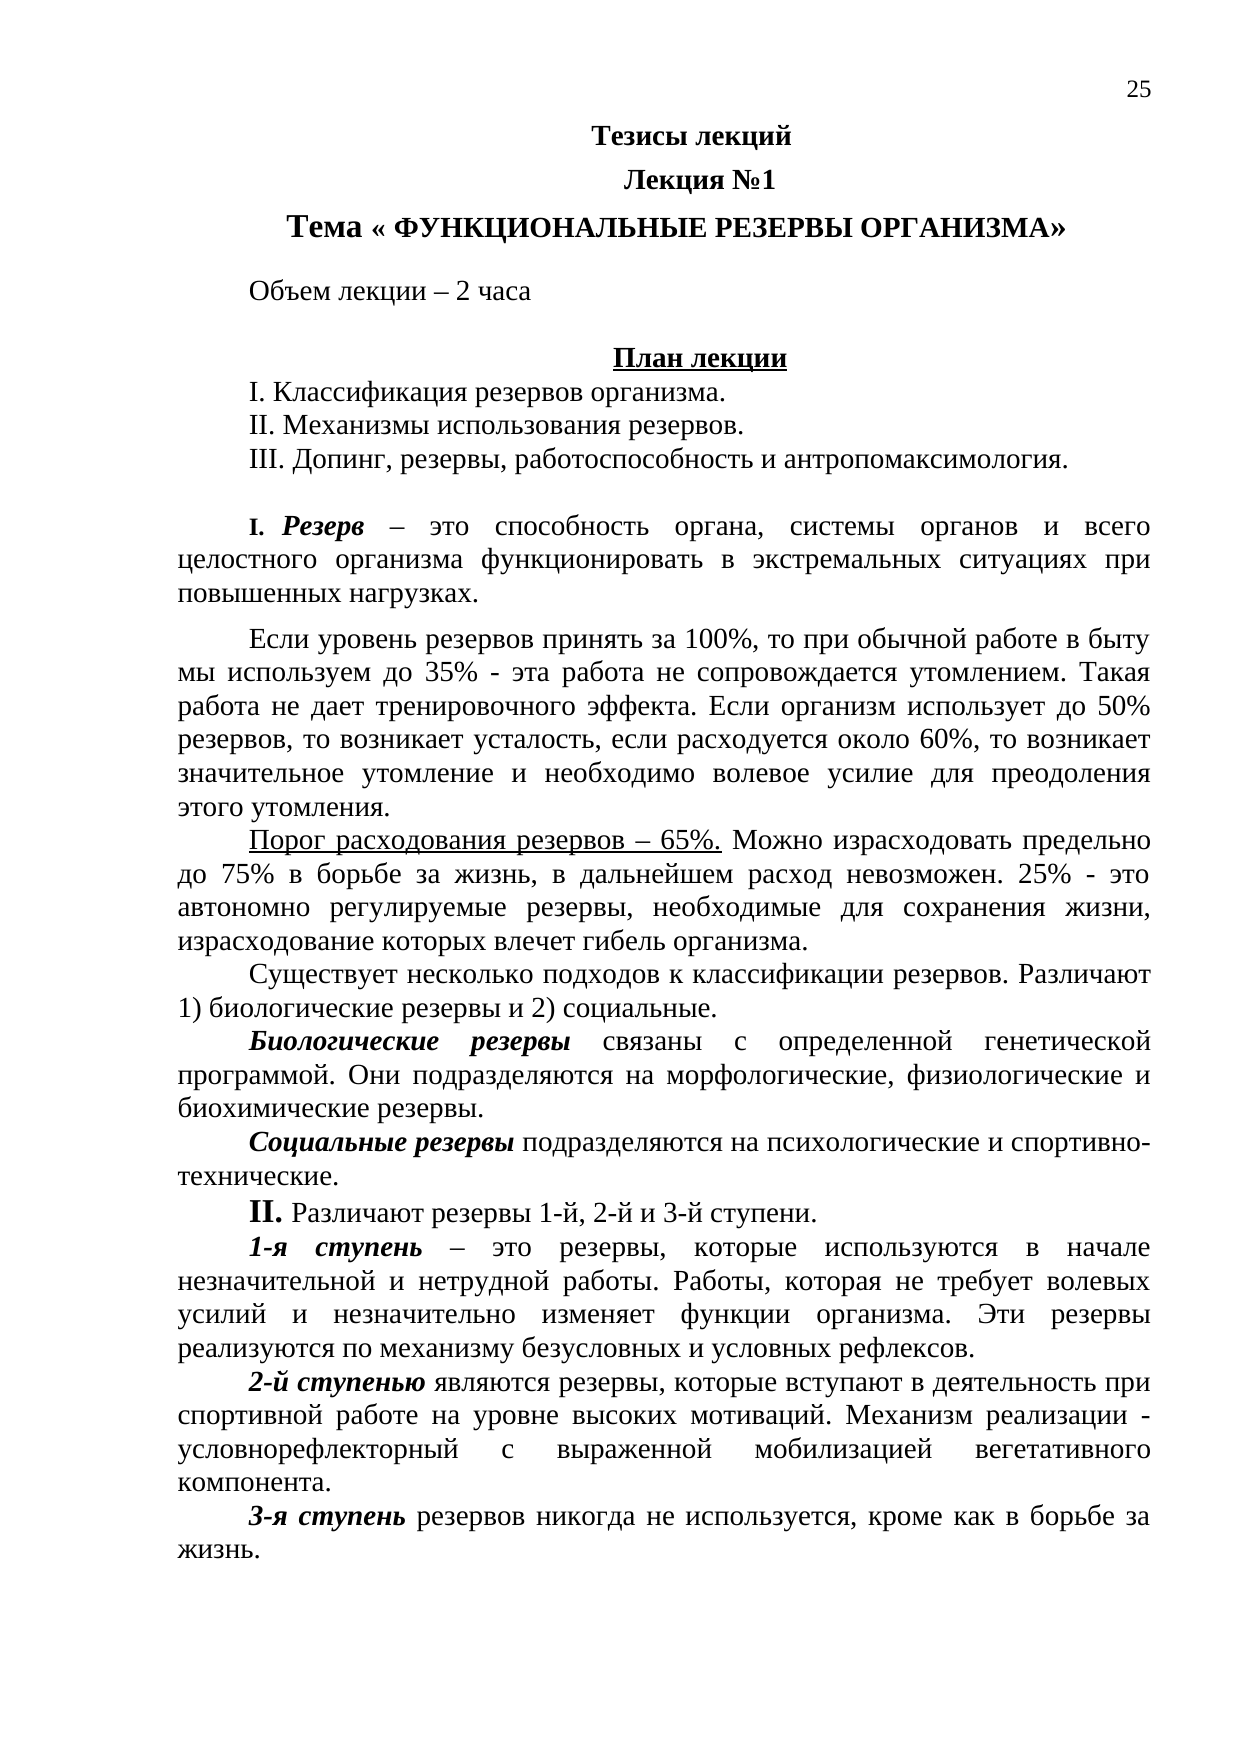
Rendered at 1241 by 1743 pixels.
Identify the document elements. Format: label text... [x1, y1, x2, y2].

text 2-й ступенью являются резервы, которые вступают в деятельность при спортивной работе на уровне высоких мотиваций. Механизм реализации - условнорефлекторный с выраженной мобилизацией вегетативного компонента. [177, 1364, 1152, 1498]
text Лекция №1 [177, 162, 1152, 196]
text Если уровень резервов принять за 100%, то при обычной работе в быту мы используем до 35% - эта работа не сопровождается утомлением. Такая работа не дает тренировочного эффекта. Если организм использует до 50% резервов, то возникает усталость, если расходуется около 60%, то возникает значительное утомление и необходимо волевое усилие для преодоления этого утомления. [177, 621, 1152, 822]
title Тема « ФУНКЦИОНАЛЬНЫЕ РЕЗЕРВЫ ОРГАНИЗМА» [215, 206, 1152, 244]
text Порог расходования резервов – 65%. Можно израсходовать предельно до 75% в борьбе за жизнь, в дальнейшем расход невозможен. 25% - это автономно регулируемые резервы, необходимые для сохранения жизни, израсходование которых влечет гибель организма. [177, 822, 1152, 956]
text 3-я ступень резервов никогда не используется, кроме как в борьбе за жизнь. [177, 1498, 1152, 1565]
text Тезисы лекций [177, 118, 1152, 152]
text Объем лекции – 2 часа [177, 273, 1152, 307]
text 1-я ступень – это резервы, которые используются в начале незначительной и нетрудной работы. Работы, которая не требует волевых усилий и незначительно изменяет функции организма. Эти резервы реализуются по механизму безусловных и условных рефлексов. [177, 1229, 1152, 1364]
list Резерв – это способность органа, системы органов и всего целостного организма функционировать в экстремальных ситуациях при повышенных нагрузках. [177, 508, 1152, 608]
text Социальные резервы подразделяются на психологические и спортивно- технические. [177, 1124, 1152, 1191]
text Существует несколько подходов к классификации резервов. Различают 1) биологические резервы и 2) социальные. [177, 956, 1152, 1023]
text II. Механизмы использования резервов. [177, 407, 1152, 441]
text II. Различают резервы 1-й, 2-й и 3-й ступени. [177, 1191, 1152, 1229]
text Биологические резервы связаны с определенной генетической программой. Они подразделяются на морфологические, физиологические и биохимические резервы. [177, 1023, 1152, 1124]
text Классификация резервов организма. [177, 374, 1152, 407]
text План лекции [177, 340, 1152, 374]
text III. Допинг, резервы, работоспособность и антропомаксимология. [177, 441, 1152, 474]
